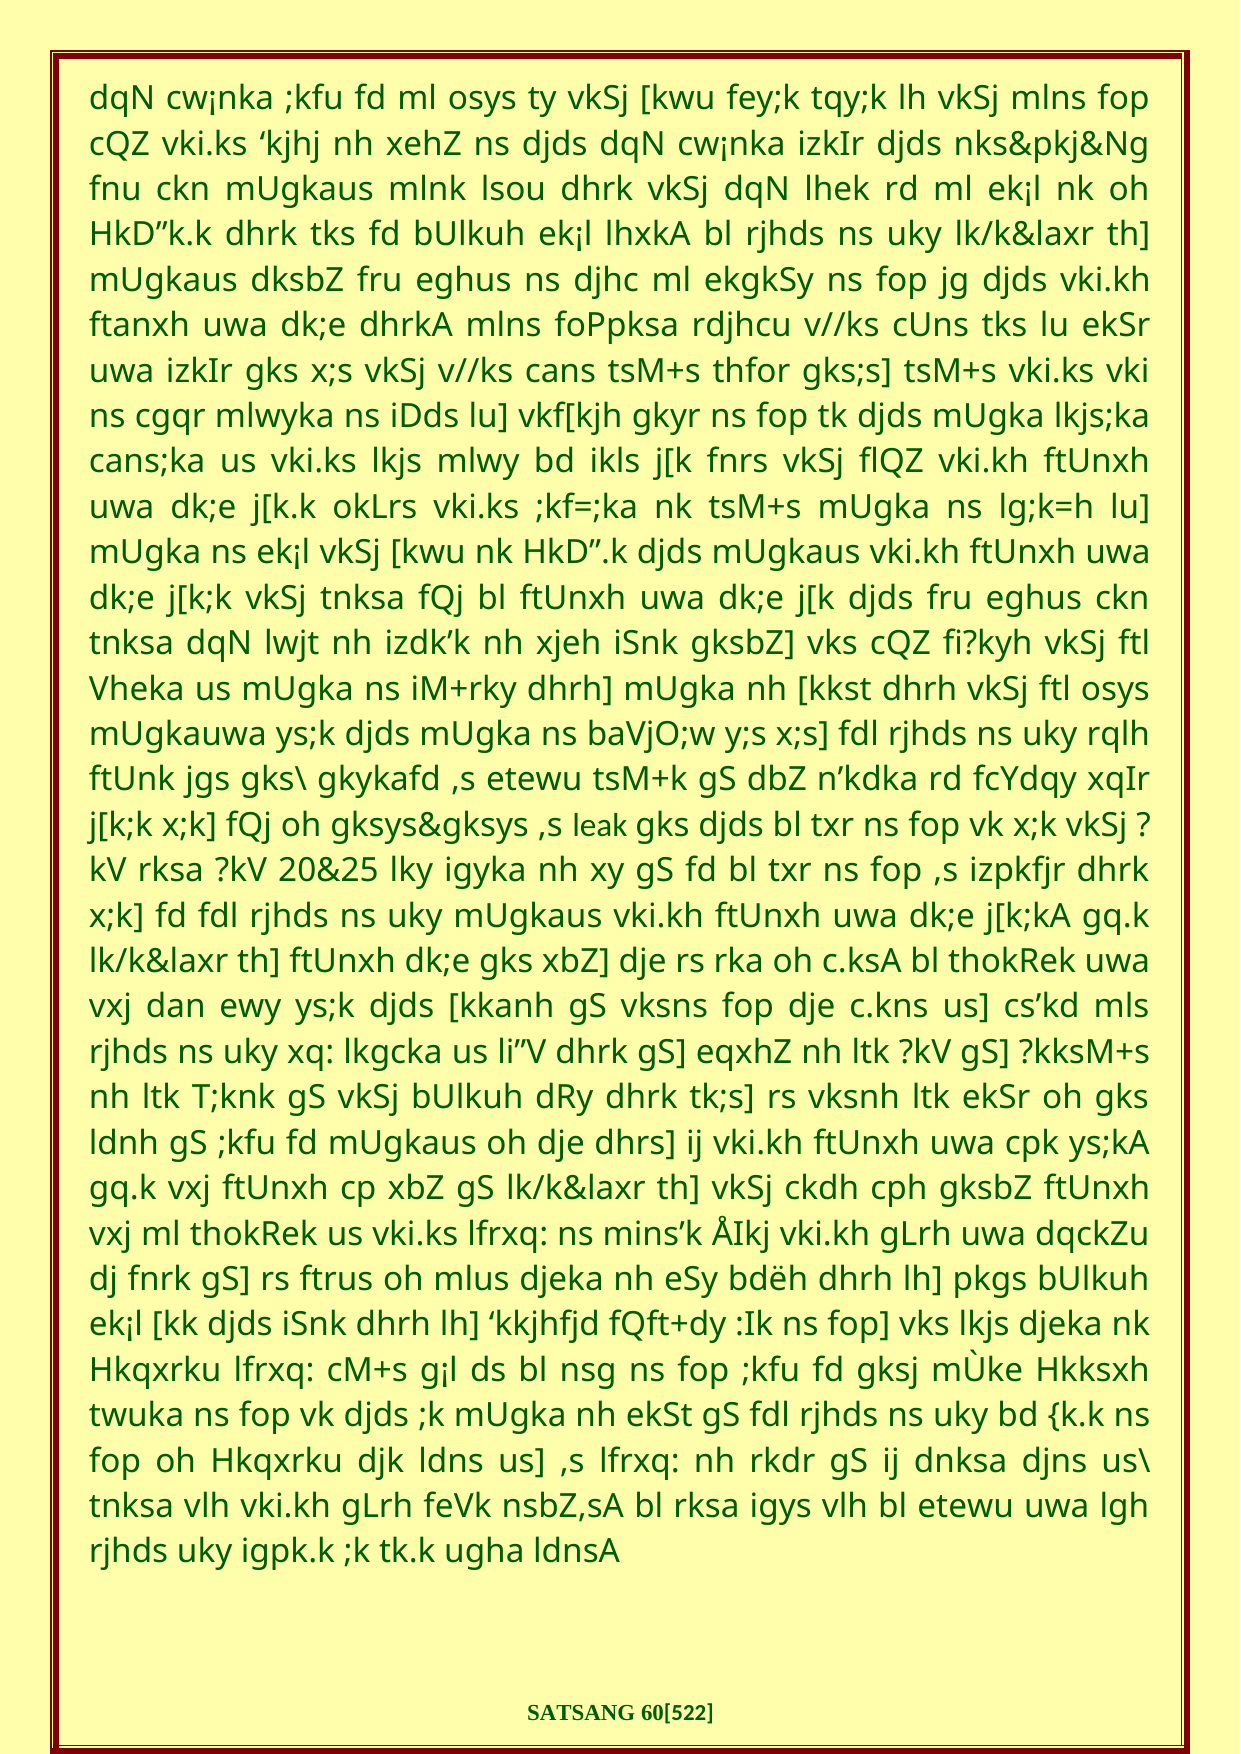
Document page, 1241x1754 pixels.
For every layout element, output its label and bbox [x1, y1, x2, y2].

text [89, 74, 1152, 1573]
